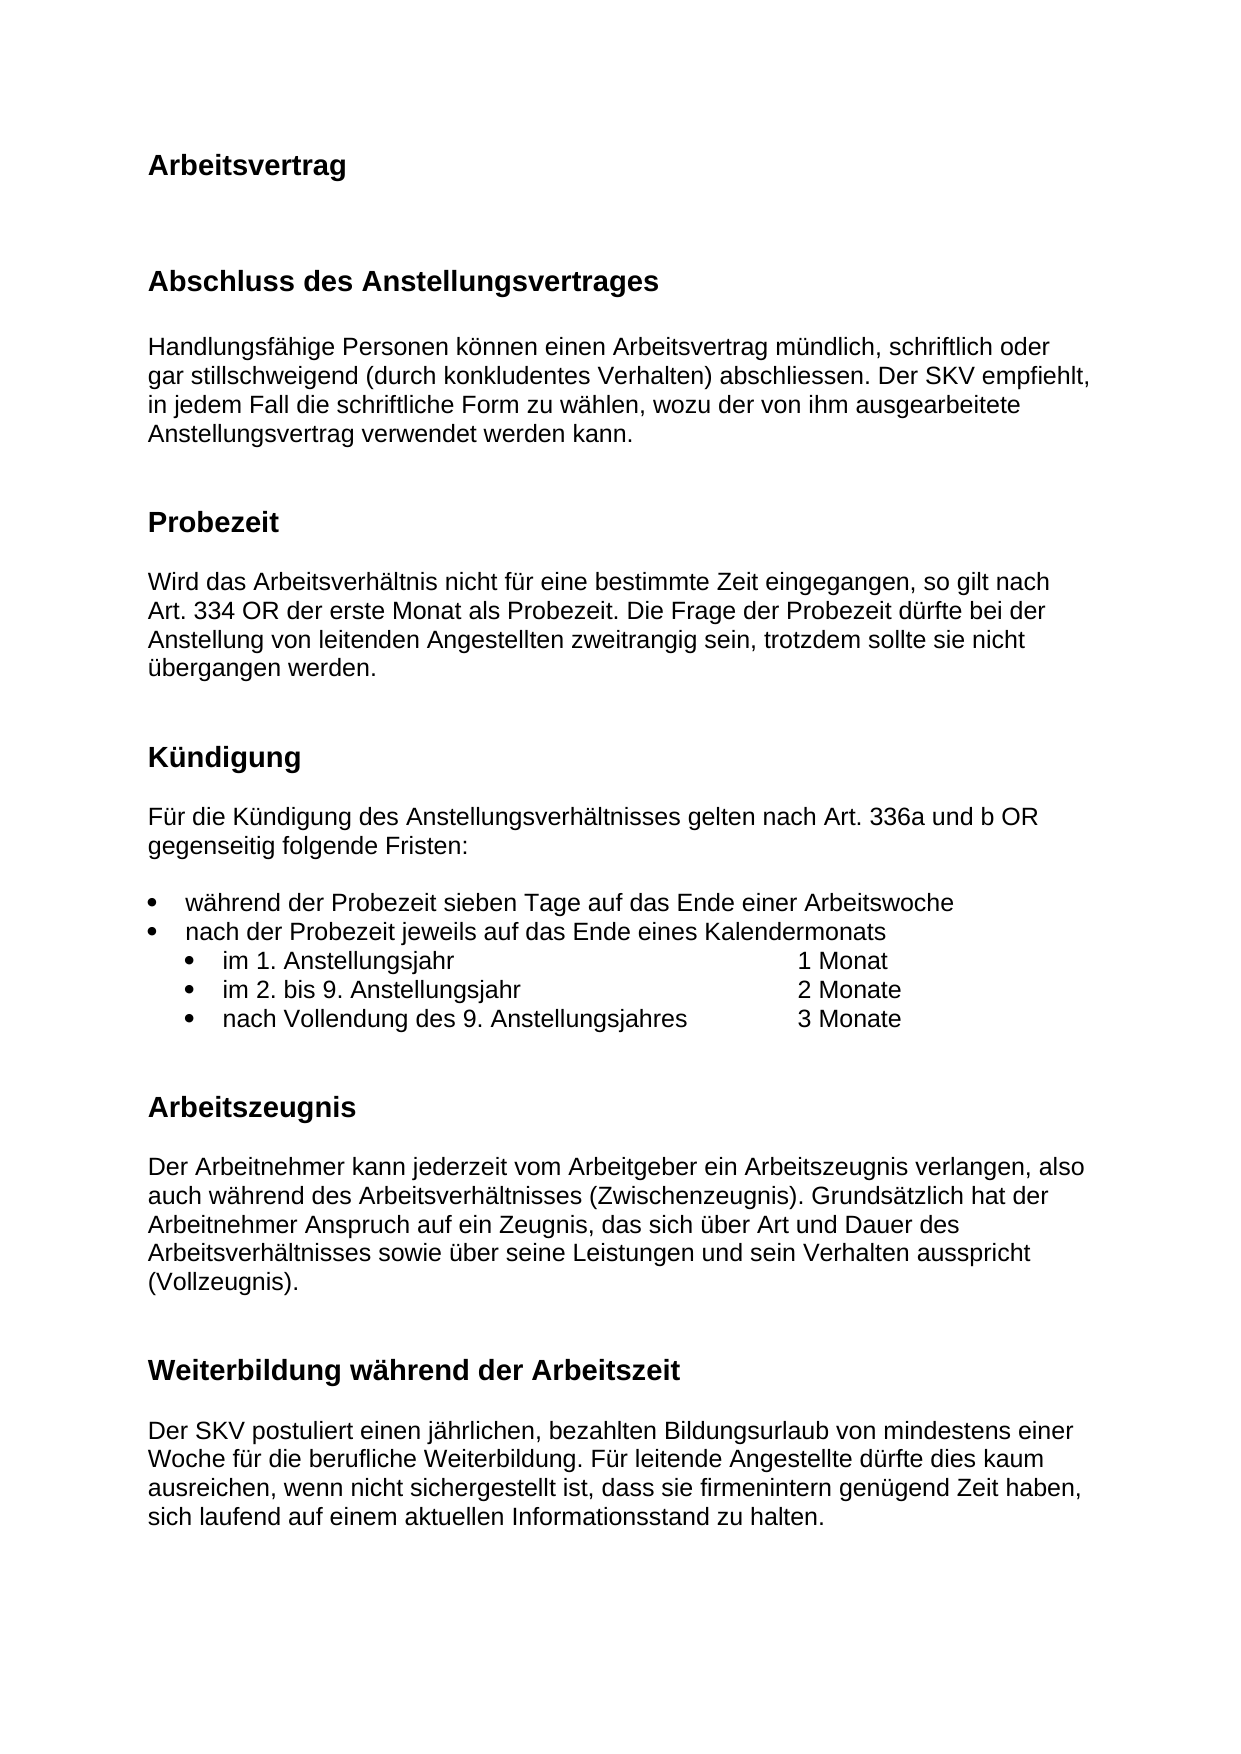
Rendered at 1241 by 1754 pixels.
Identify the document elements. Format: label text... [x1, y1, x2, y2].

subtitle Probezeit [148, 505, 1092, 538]
text Der SKV postuliert einen jährlichen, bezahlten Bildungsurlaub von mindestens einer Woche für die berufliche Weiterbildung. Für leitende Angestellte dürfte dies kaum ausreichen, wenn nicht sichergestellt ist, dass sie firmenintern genügend Zeit haben, sich laufend auf einem aktuellen Informationsstand zu halten. [148, 1416, 1092, 1531]
text Wird das Arbeitsverhältnis nicht für eine bestimmte Zeit eingegangen, so gilt nach Art. 334 OR der erste Monat als Probezeit. Die Frage der Probezeit dürfte bei der Anstellung von leitenden Angestellten zweitrangig sein, trotzdem sollte sie nicht übergangen werden. [148, 567, 1092, 682]
text Der Arbeitnehmer kann jederzeit vom Arbeitgeber ein Arbeitszeugnis verlangen, also auch während des Arbeitsverhältnisses (Zwischenzeugnis). Grundsätzlich hat der Arbeitnehmer Anspruch auf ein Zeugnis, das sich über Art und Dauer des Arbeitsverhältnisses sowie über seine Leistungen und sein Verhalten ausspricht (Vollzeugnis). [148, 1152, 1092, 1296]
subtitle Arbeitsvertrag [148, 148, 1092, 181]
text während der Probezeit sieben Tage auf das Ende einer Arbeitswoche [148, 888, 1092, 917]
text Für die Kündigung des Anstellungsverhältnisses gelten nach Art. 336a und b OR gegenseitig folgende Fristen: [148, 802, 1092, 859]
text im 2. bis 9. Anstellungsjahr 2 Monate [185, 975, 1092, 1003]
text nach der Probezeit jeweils auf das Ende eines Kalendermonats [148, 917, 1092, 946]
subtitle Kündigung [148, 739, 1092, 773]
subtitle Weiterbildung während der Arbeitszeit [148, 1353, 1092, 1387]
text Handlungsfähige Personen können einen Arbeitsvertrag mündlich, schriftlich oder gar stillschweigend (durch konkludentes Verhalten) abschliessen. Der SKV empfiehlt, in jedem Fall die schriftliche Form zu wählen, wozu der von ihm ausgearbeitete Anstellungsvertrag verwendet werden kann. [148, 332, 1092, 447]
subtitle Arbeitszeugnis [148, 1090, 1092, 1123]
text im 1. Anstellungsjahr 1 Monat [185, 946, 1092, 975]
text nach Vollendung des 9. Anstellungsjahres 3 Monate [185, 1003, 1092, 1032]
subtitle Abschluss des Anstellungsvertrages [148, 264, 1092, 297]
